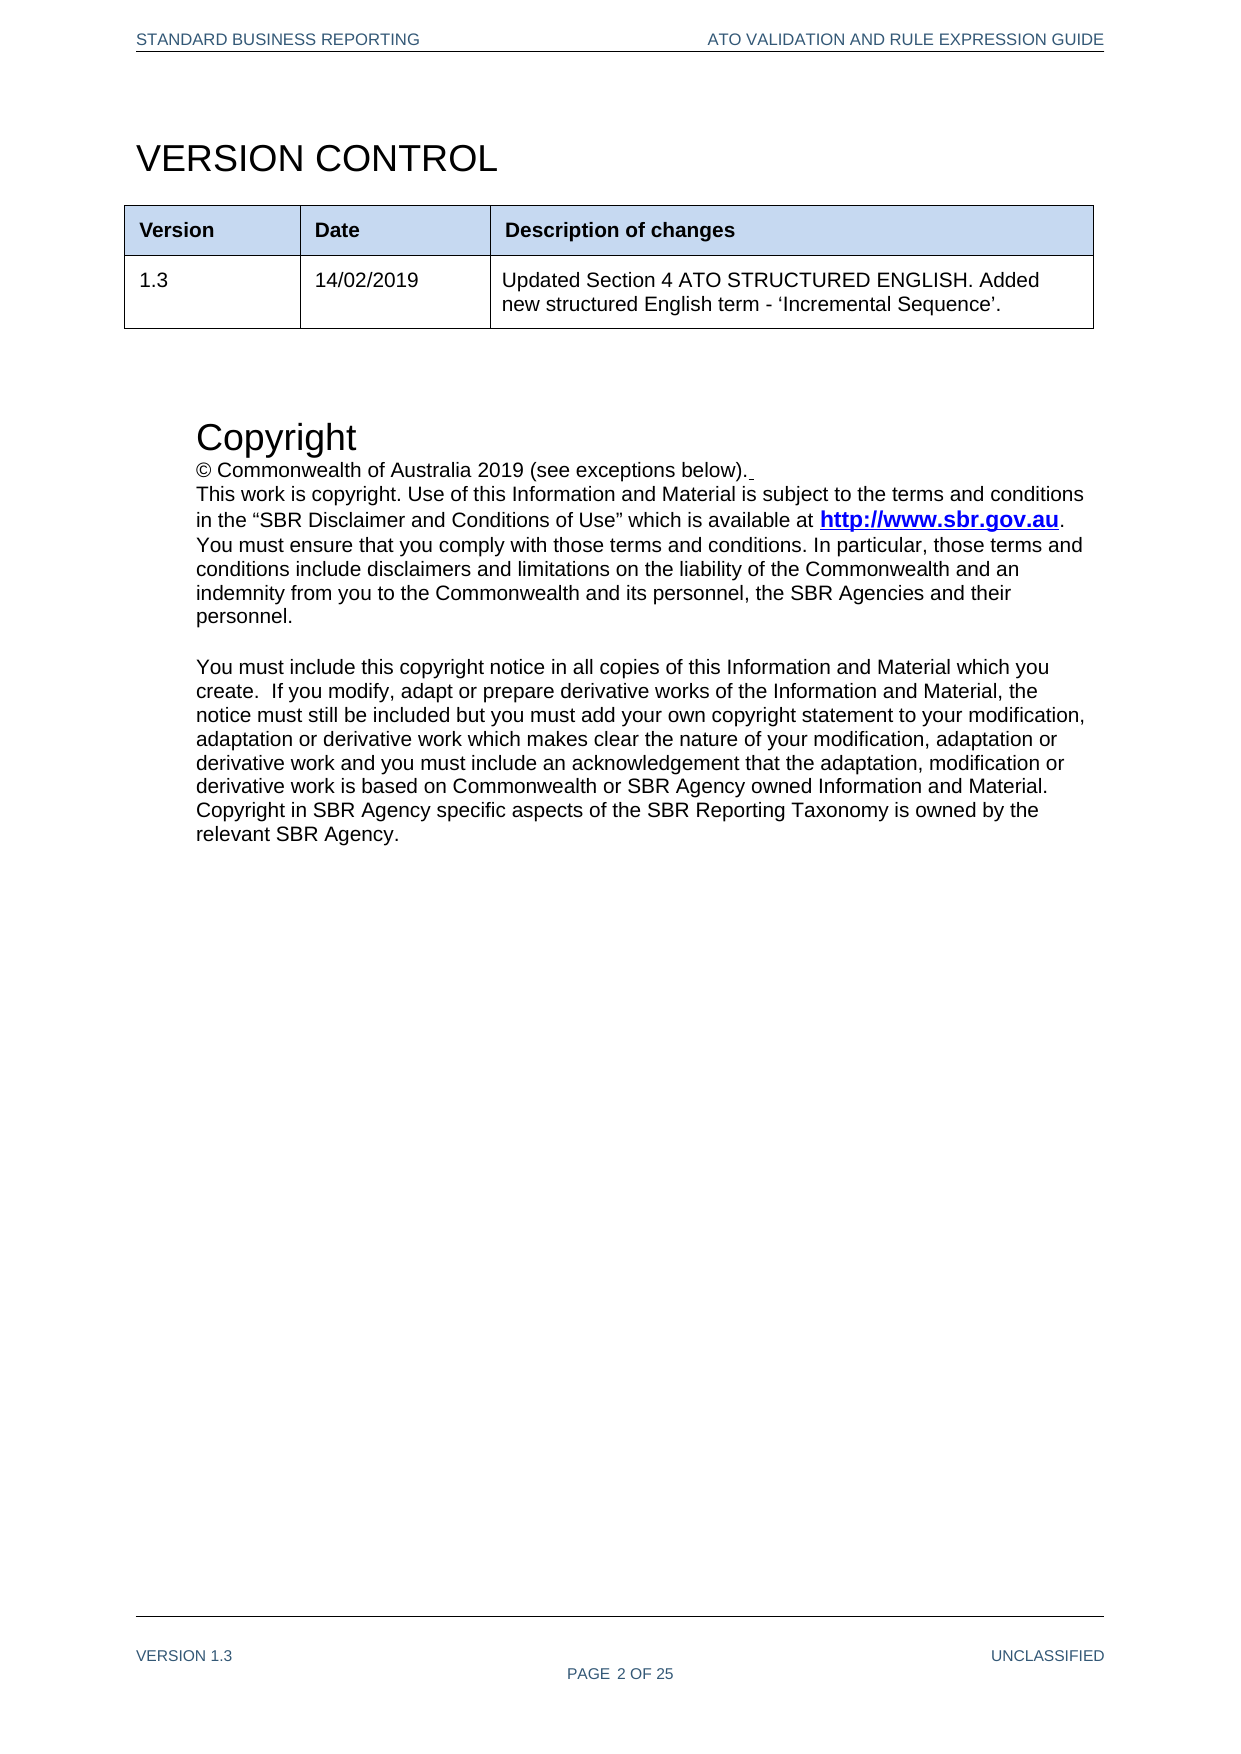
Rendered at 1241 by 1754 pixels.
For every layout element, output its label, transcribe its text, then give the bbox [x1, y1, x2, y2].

table_header Description of changes [491, 206, 1093, 255]
text VERSION CONTROL [136, 136, 1111, 179]
table_cell 1.3 [125, 256, 300, 328]
text You must include this copyright notice in all copies of this Information and Material which you create. If you modify, adapt or prepare derivative works of the Information and Material, the notice must still be included but you must add your own copyright statement to your modification, adaptation or derivative work which makes clear the nature of your modification, adaptation or derivative work and you must include an acknowledgement that the adaptation, modification or derivative work is based on Commonwealth or SBR Agency owned Information and Material. Copyright in SBR Agency specific aspects of the SBR Reporting Taxonomy is owned by the relevant SBR Agency. [196, 654, 1098, 846]
text © Commonwealth of Australia 2019 (see exceptions below). This work is copyright. Use of this Information and Material is subject to the terms and conditions in the “SBR Disclaimer and Conditions of Use” which is available at http://www.sbr.gov.au. You must ensure that you comply with those terms and conditions. In particular, those terms and conditions include disclaimers and limitations on the liability of the Commonwealth and an indemnity from you to the Commonwealth and its personnel, the SBR Agencies and their personnel. [196, 458, 1098, 628]
table_cell 14/02/2019 [301, 256, 490, 328]
text Copyright [196, 415, 1192, 458]
table_header Date [301, 206, 490, 255]
table_cell Updated Section 4 ATO STRUCTURED ENGLISH. Added new structured English term - ‘Incremental Sequence’. [491, 256, 1093, 328]
table_header Version [125, 206, 300, 255]
